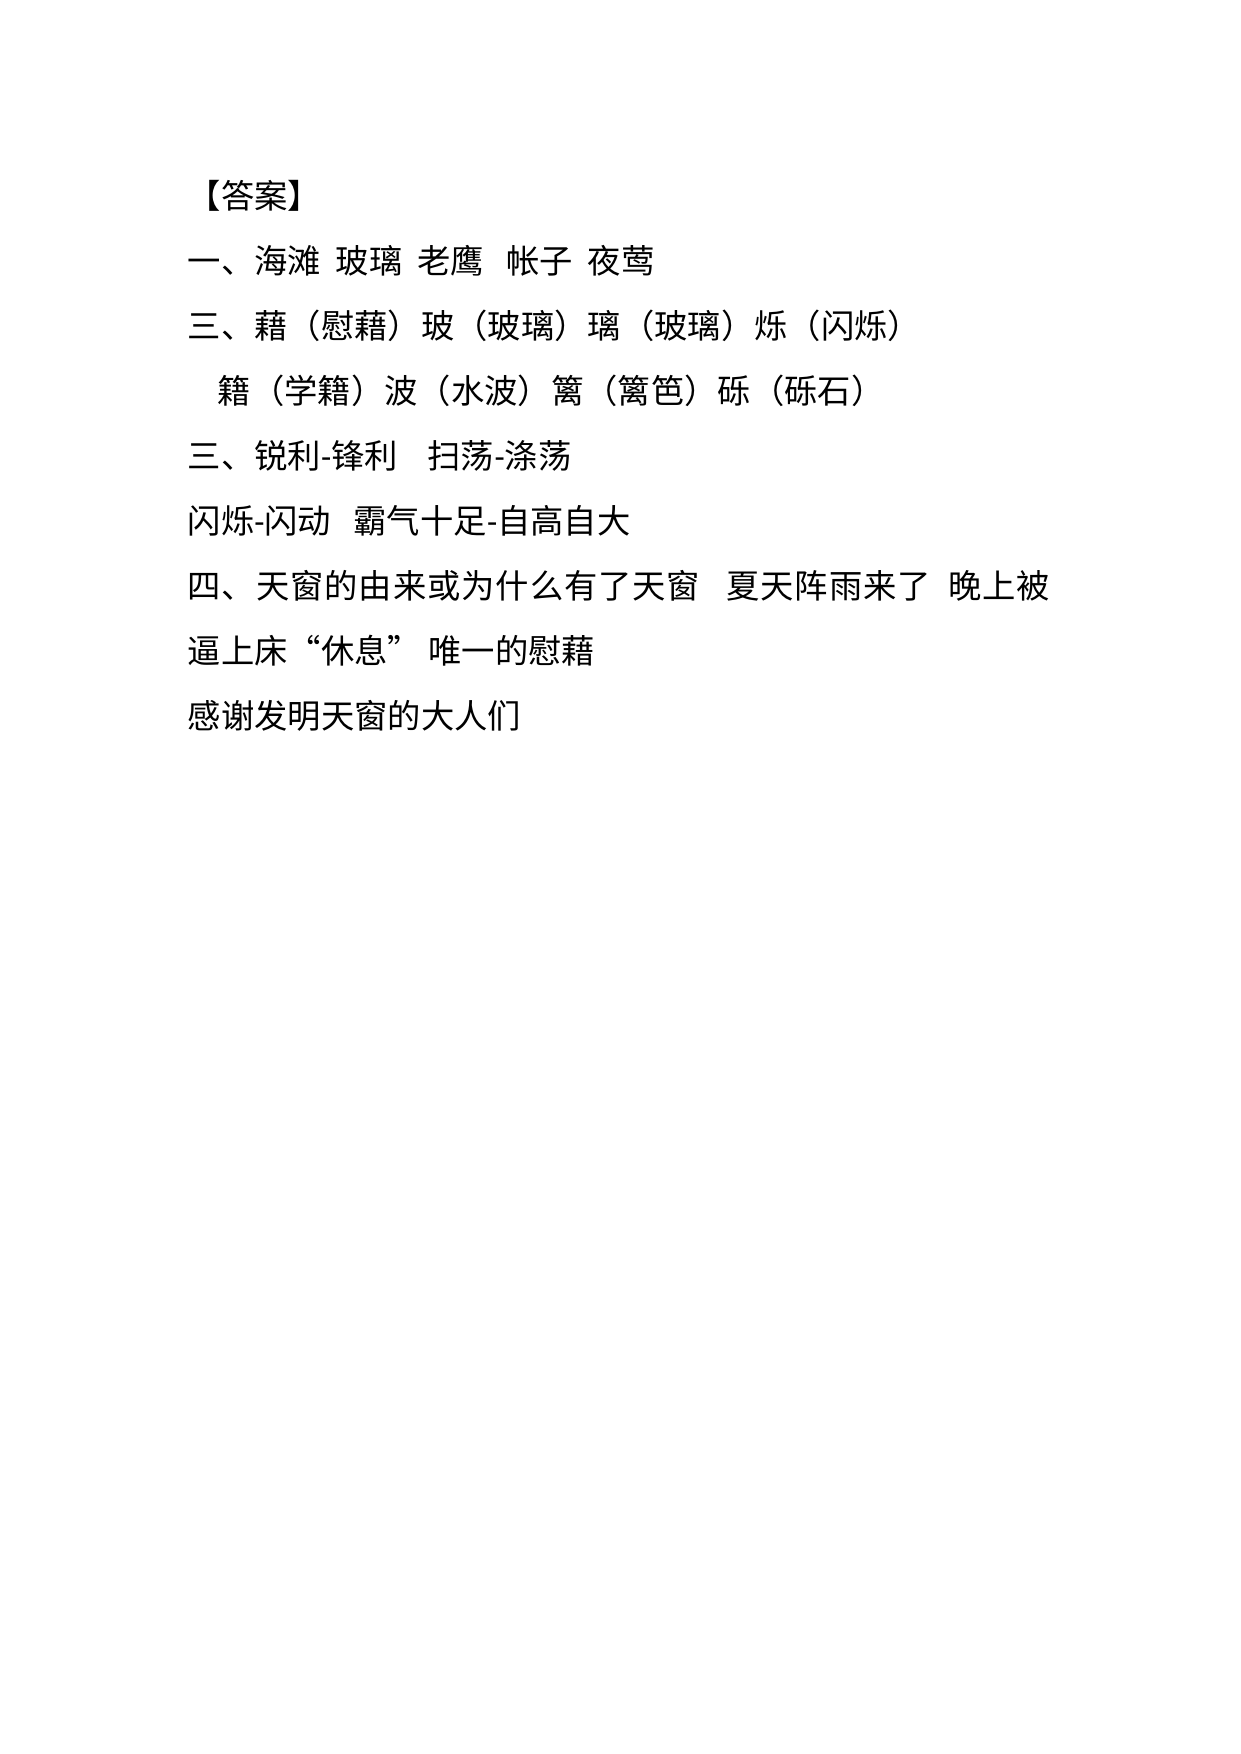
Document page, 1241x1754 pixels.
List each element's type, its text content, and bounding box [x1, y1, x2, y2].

text 感谢发明天窗的大人们 [187, 682, 1053, 747]
text 三、锐利-锋利 扫荡-涤荡 [187, 422, 1053, 487]
text 三、藉（慰藉）玻（玻璃）璃（玻璃）烁（闪烁） [187, 292, 1053, 357]
text 籍（学籍）波（水波）篱（篱笆）砾（砾石） [187, 357, 1053, 422]
text 【答案】 [187, 162, 1053, 227]
text 闪烁-闪动 霸气十足-自高自大 [187, 487, 1053, 552]
text 一、海滩 玻璃 老鹰 帐子 夜莺 [187, 227, 1053, 292]
text 四、天窗的由来或为什么有了天窗 夏天阵雨来了 晚上被逼上床“休息” 唯一的慰藉 [187, 552, 1053, 682]
